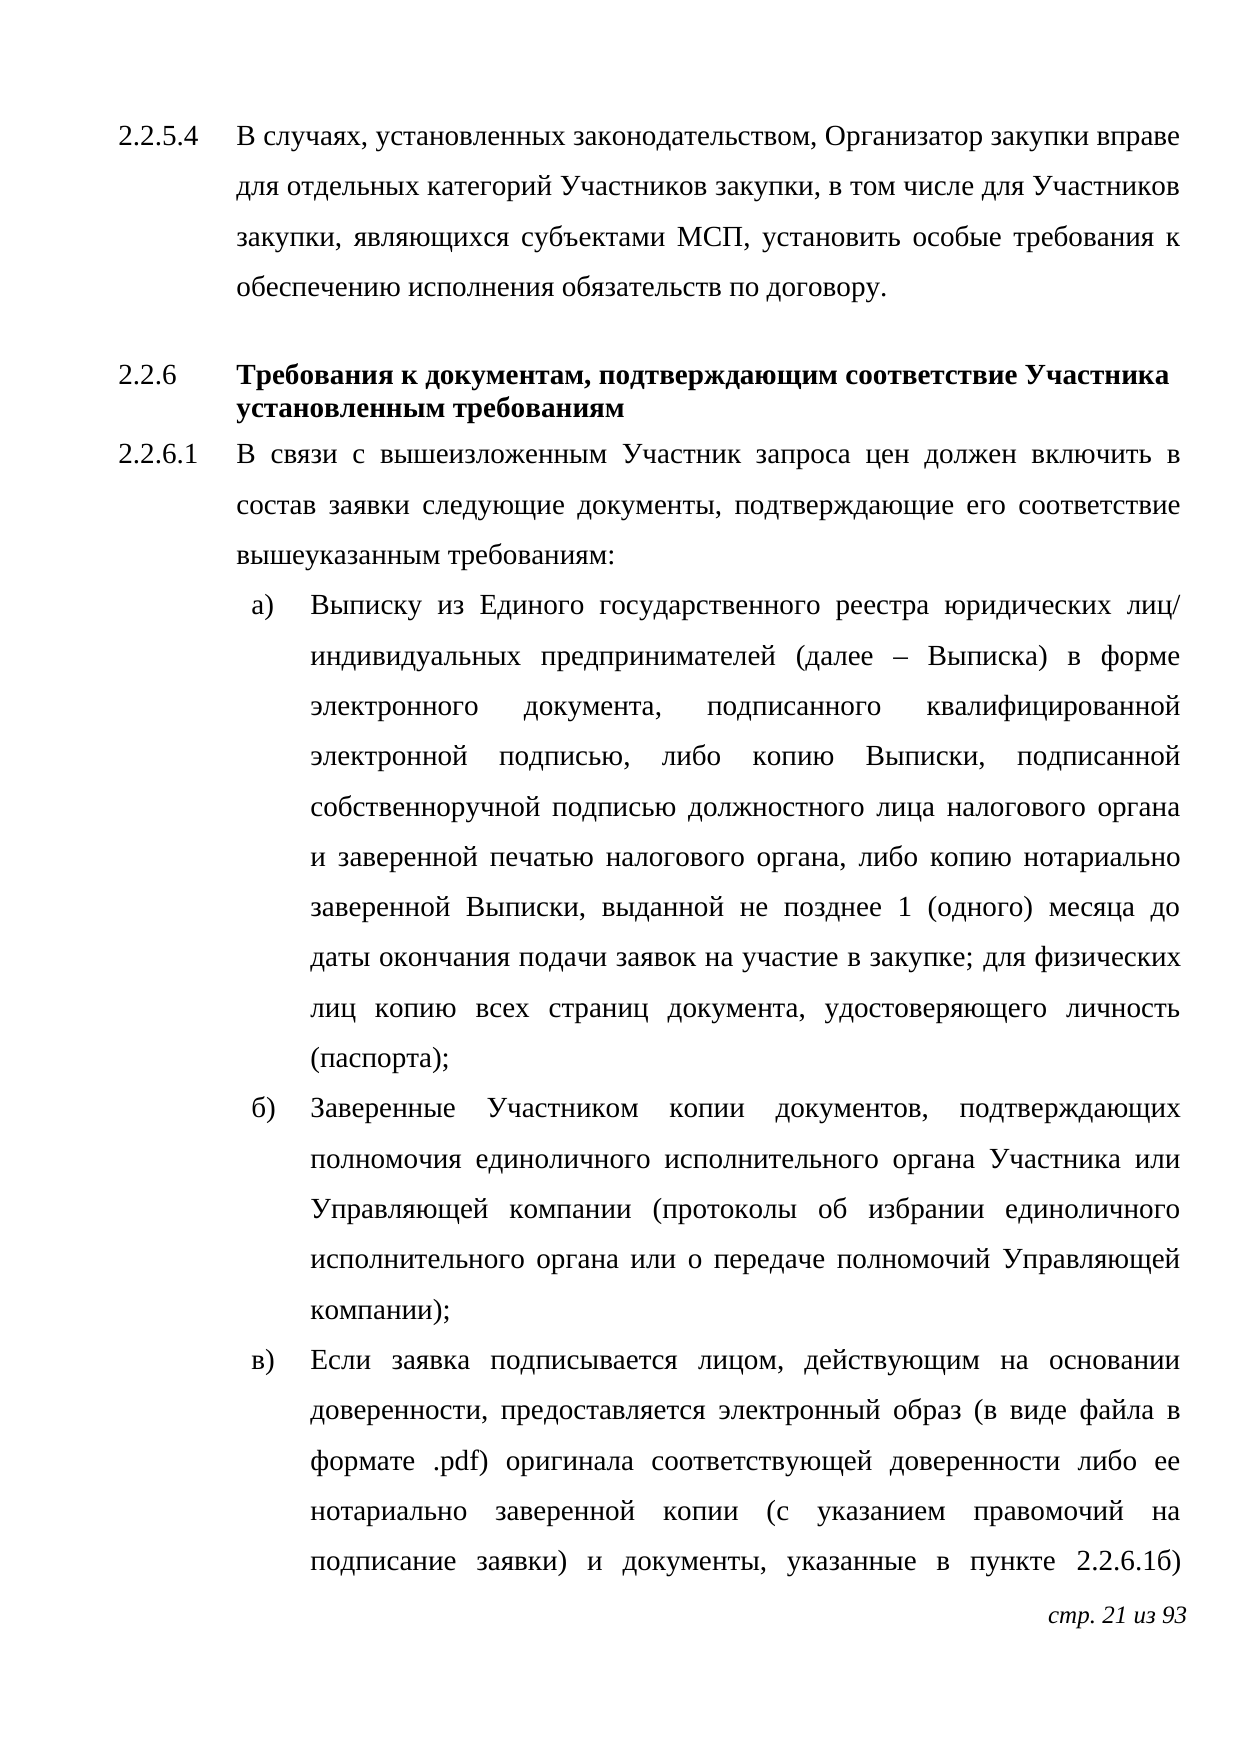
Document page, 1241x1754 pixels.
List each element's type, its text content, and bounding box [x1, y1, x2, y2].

list В случаях, установленных законодательством, Организатор закупки вправе для отдельных категорий Участников закупки, в том числе для Участников закупки, являющихся субъектами МСП, установить особые требования к обеспечению исполнения обязательств по договору. [118, 118, 1181, 303]
list Требования к документам, подтверждающим соответствие Участника установленным требованиям [118, 357, 1181, 424]
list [251, 1342, 1181, 1577]
list В связи с вышеизложенным Участник запроса цен должен включить в состав заявки следующие документы, подтверждающие его соответствие вышеуказанным требованиям: [118, 436, 1181, 571]
list Выписку из Единого государственного реестра юридических лиц/ индивидуальных предпринимателей (далее – Выписка) в форме электронного документа, подписанного квалифицированной электронной подписью, либо копию Выписки, подписанной собственноручной подписью должностного лица налогового органа и заверенной печатью налогового органа, либо копию нотариально заверенной Выписки, выданной не позднее 1 (одного) месяца до даты окончания подачи заявок на участие в закупке; для физических лиц копию всех страниц документа, удостоверяющего личность (паспорта); [251, 587, 1181, 1074]
list Заверенные Участником копии документов, подтверждающих полномочия единоличного исполнительного органа Участника или Управляющей компании (протоколы об избрании единоличного исполнительного органа или о передаче полномочий Управляющей компании); [251, 1091, 1181, 1325]
